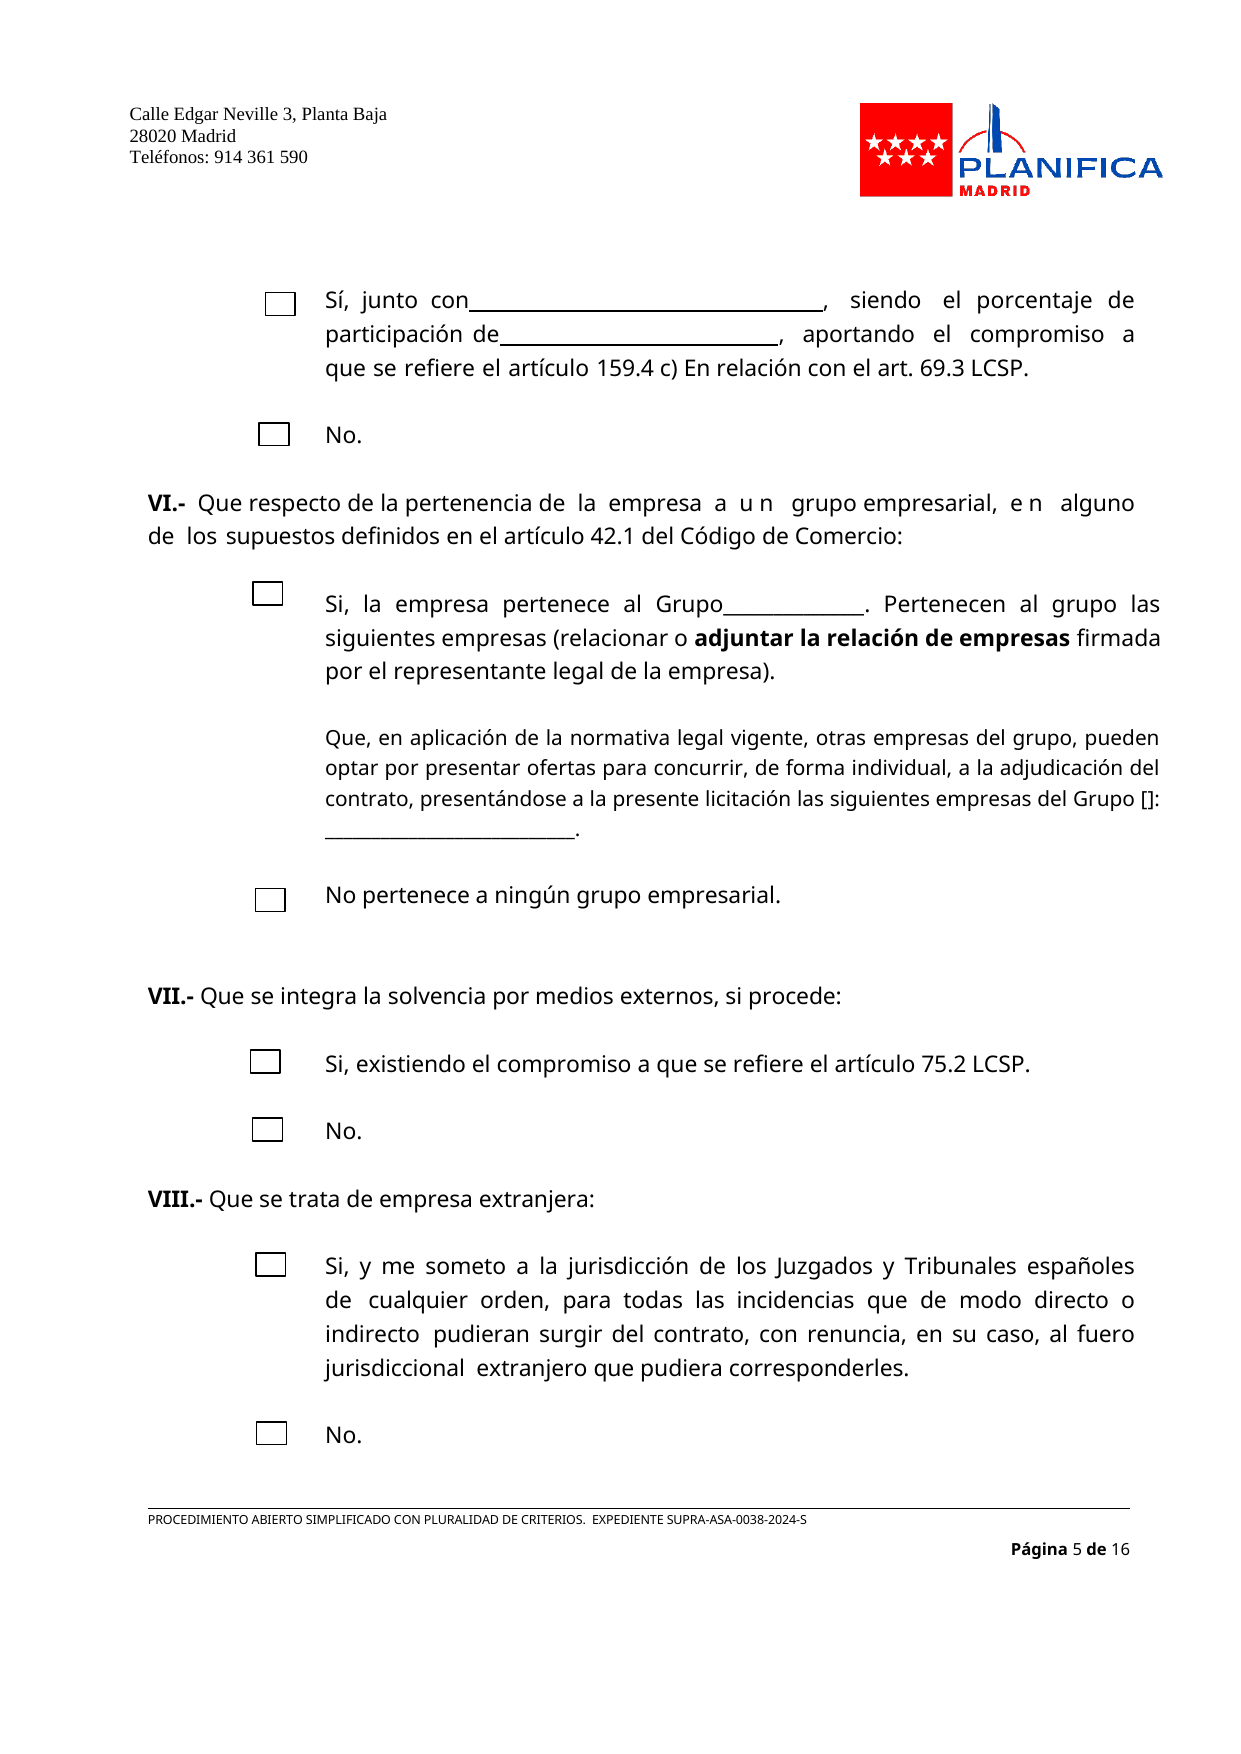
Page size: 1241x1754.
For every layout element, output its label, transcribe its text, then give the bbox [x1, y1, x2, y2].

text VIII.- Que se trata de empresa extranjera: [148, 1183, 1161, 1214]
text No. [148, 419, 1161, 450]
text Que, en aplicación de la normativa legal vigente, otras empresas del grupo, pueden optar por presentar ofertas para concurrir, de forma individual, a la adjudicación del contrato, presentándose a la presente licitación las siguientes empresas del Grupo []: ___________________________. [325, 723, 1161, 843]
text No pertenece a ningún grupo empresarial. [148, 879, 1161, 910]
picture [859, 103, 1172, 197]
text No. [148, 1419, 1161, 1450]
text Si, existiendo el compromiso a que se refiere el artículo 75.2 LCSP. [148, 1048, 1151, 1079]
text No. [148, 1115, 1031, 1146]
text Sí, junto con , siendo el porcentaje de participación de , aportando el compromiso a que se refiere el artículo 159.4 c) En relación con el art. 69.3 LCSP. [148, 284, 1135, 383]
text VII.- Que se integra la solvencia por medios externos, si procede: [148, 980, 1161, 1011]
text Si, la empresa pertenece al Grupo______________. Pertenecen al grupo las siguientes empresas (relacionar o adjuntar la relación de empresas firmada por el representante legal de la empresa). [148, 588, 1161, 686]
text VI.- Que respecto de la pertenencia de la empresa a un grupo empresarial, en alguno de los supuestos definidos en el artículo 42.1 del Código de Comercio: [148, 486, 1135, 551]
text Si, y me someto a la jurisdicción de los Juzgados y Tribunales españoles de cualquier orden, para todas las incidencias que de modo directo o indirecto pudieran surgir del contrato, con renuncia, en su caso, al fuero jurisdiccional extranjero que pudiera corresponderles. [325, 1250, 1136, 1383]
